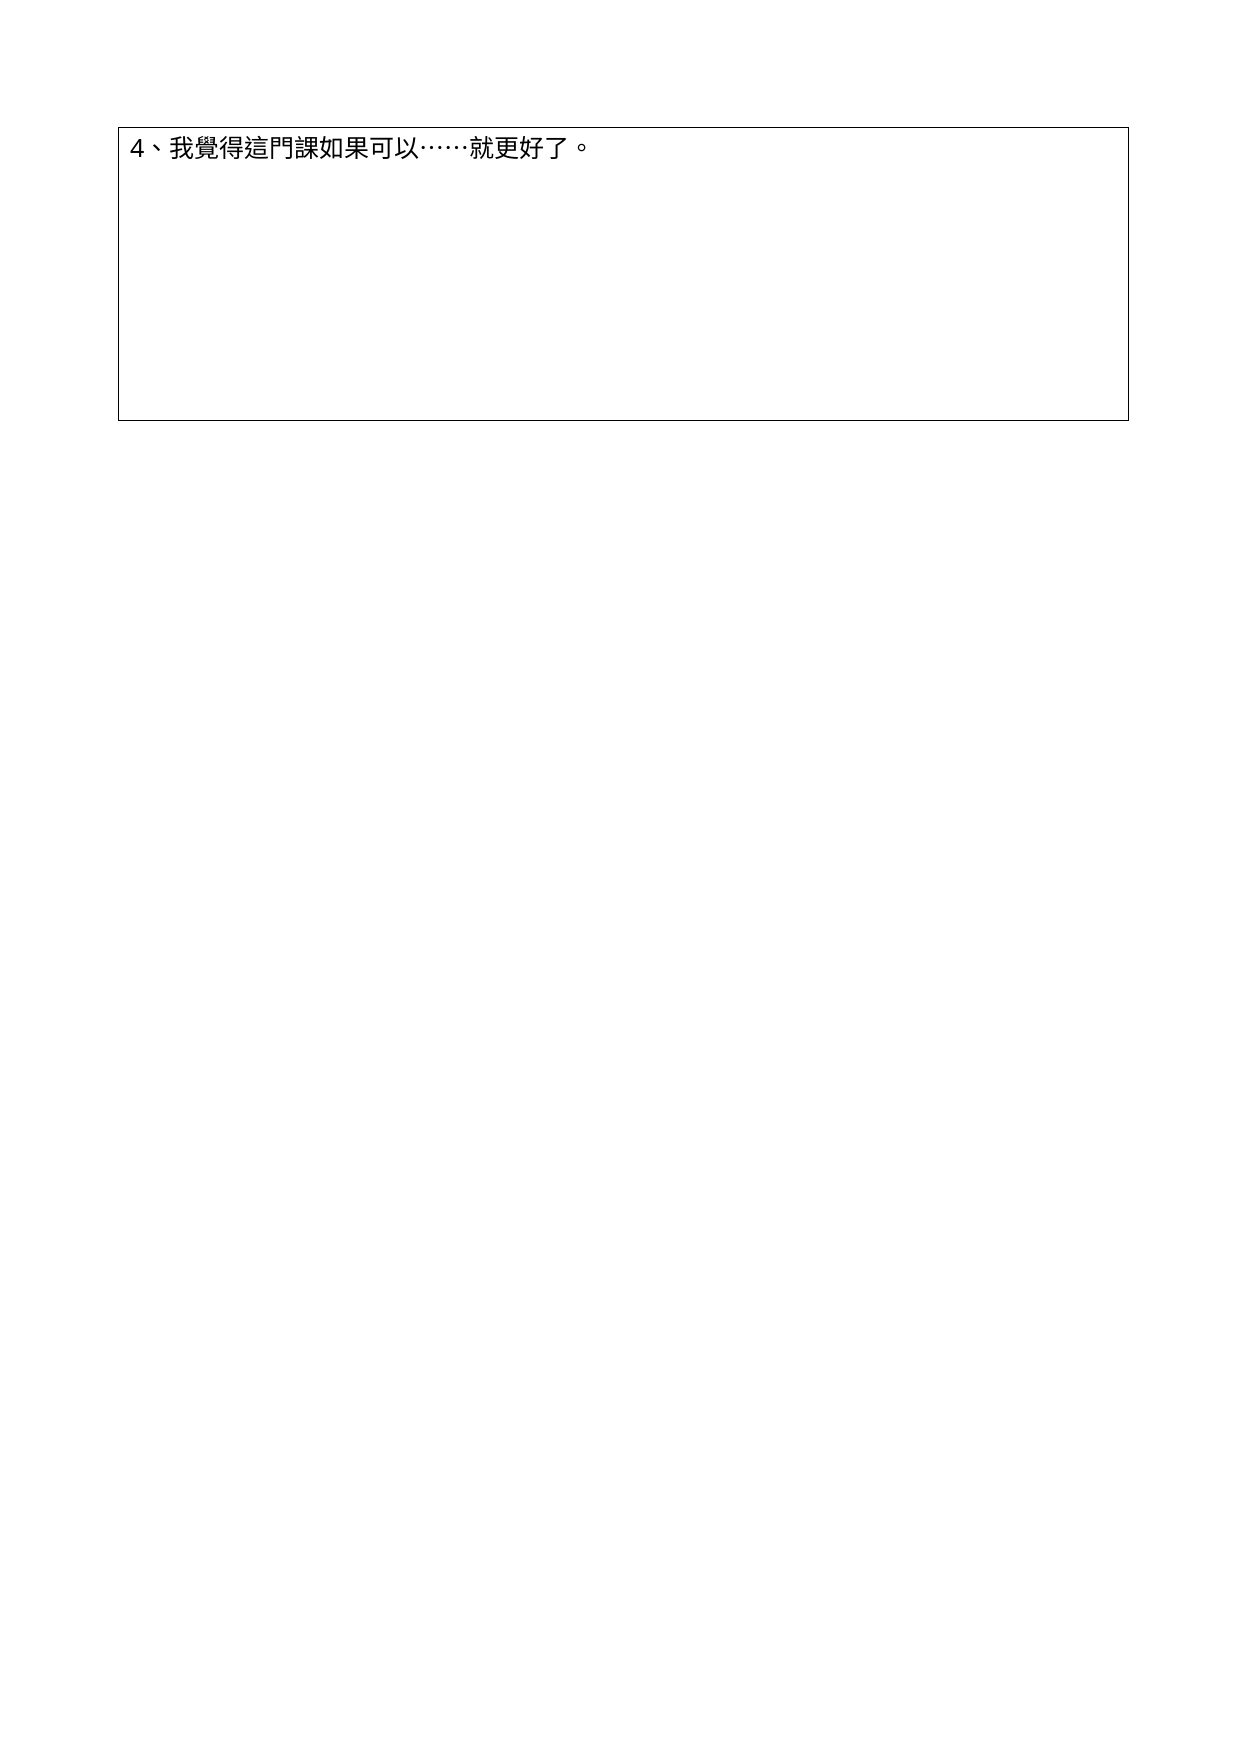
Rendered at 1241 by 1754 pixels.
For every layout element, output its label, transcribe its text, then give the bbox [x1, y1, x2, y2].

table_cell 4、我覺得這門課如果可以……就更好了。 [119, 128, 1128, 420]
